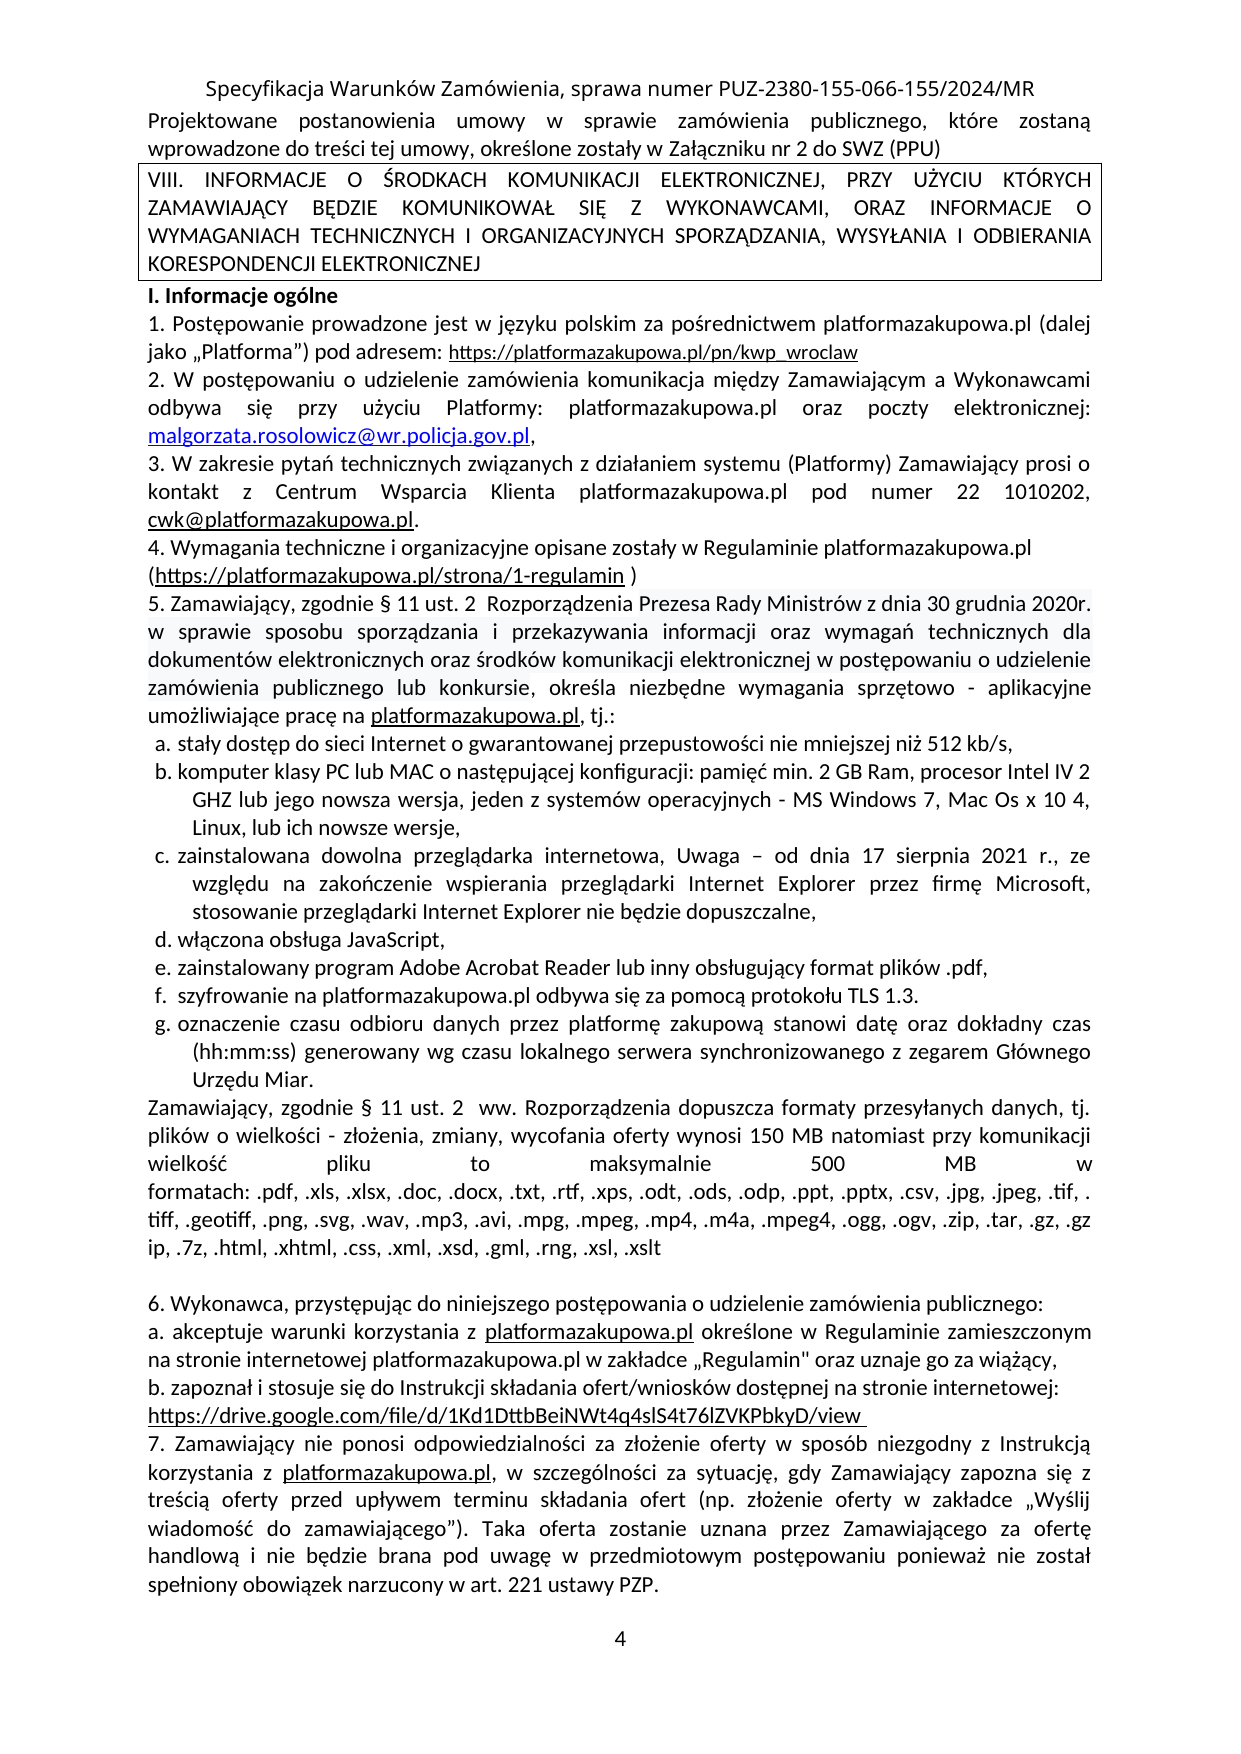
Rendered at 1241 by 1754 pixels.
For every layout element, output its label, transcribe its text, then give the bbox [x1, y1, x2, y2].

list zainstalowany program Adobe Acrobat Reader lub inny obsługujący format plików .pdf, [154, 953, 1092, 981]
list włączona obsługa JavaScript, [154, 925, 1092, 953]
list stały dostęp do sieci Internet o gwarantowanej przepustowości nie mniejszej niż 512 kb/s, [154, 729, 1092, 757]
list szyfrowanie na platformazakupowa.pl odbywa się za pomocą protokołu TLS 1.3. [154, 981, 1092, 1009]
text 2. W postępowaniu o udzielenie zamówienia komunikacja między Zamawiającym a Wykonawcami odbywa się przy użyciu Platformy: platformazakupowa.pl oraz poczty elektronicznej: malgorzata.rosolowicz@wr.policja.gov.pl, [148, 365, 1092, 449]
text https://drive.google.com/file/d/1Kd1DttbBeiNWt4q4slS4t76lZVKPbkyD/view [148, 1402, 1092, 1429]
list zainstalowana dowolna przeglądarka internetowa, Uwaga – od dnia 17 sierpnia 2021 r., ze względu na zakończenie wspierania przeglądarki Internet Explorer przez firmę Microsoft, stosowanie przeglądarki Internet Explorer nie będzie dopuszczalne, [154, 841, 1092, 925]
text Projektowane postanowienia umowy w sprawie zamówienia publicznego, które zostaną wprowadzone do treści tej umowy, określone zostały w Załączniku nr 2 do SWZ (PPU) [148, 106, 1092, 162]
text 6. Wykonawca, przystępując do niniejszego postępowania o udzielenie zamówienia publicznego: [148, 1289, 1092, 1317]
text 3. W zakresie pytań technicznych związanych z działaniem systemu (Platformy) Zamawiający prosi o kontakt z Centrum Wsparcia Klienta platformazakupowa.pl pod numer 22 1010202, cwk@platformazakupowa.pl. [148, 449, 1092, 533]
text I. Informacje ogólne [148, 281, 1092, 309]
text VIII. INFORMACJE O ŚRODKACH KOMUNIKACJI ELEKTRONICZNEJ, PRZY UŻYCIU KTÓRYCH ZAMAWIAJĄCY BĘDZIE KOMUNIKOWAŁ SIĘ Z WYKONAWCAMI, ORAZ INFORMACJE O WYMAGANIACH TECHNICZNYCH I ORGANIZACYJNYCH SPORZĄDZANIA, WYSYŁANIA I ODBIERANIA KORESPONDENCJI ELEKTRONICZNEJ [139, 164, 1101, 280]
list komputer klasy PC lub MAC o następującej konfiguracji: pamięć min. 2 GB Ram, procesor Intel IV 2 GHZ lub jego nowsza wersja, jeden z systemów operacyjnych - MS Windows 7, Mac Os x 10 4, Linux, lub ich nowsze wersje, [154, 757, 1092, 841]
text 4. Wymagania techniczne i organizacyjne opisane zostały w Regulaminie platformazakupowa.pl (https://platformazakupowa.pl/strona/1-regulamin ) [148, 533, 1092, 589]
text b. zapoznał i stosuje się do Instrukcji składania ofert/wniosków dostępnej na stronie internetowej: [148, 1373, 1092, 1402]
text a. akceptuje warunki korzystania z platformazakupowa.pl określone w Regulaminie zamieszczonym na stronie internetowej platformazakupowa.pl w zakładce „Regulamin" oraz uznaje go za wiążący, [148, 1317, 1092, 1373]
list oznaczenie czasu odbioru danych przez platformę zakupową stanowi datę oraz dokładny czas (hh:mm:ss) generowany wg czasu lokalnego serwera synchronizowanego z zegarem Głównego Urzędu Miar. [154, 1009, 1092, 1093]
text 1. Postępowanie prowadzone jest w języku polskim za pośrednictwem platformazakupowa.pl (dalej jako „Platforma”) pod adresem: https://platformazakupowa.pl/pn/kwp_wroclaw [148, 309, 1092, 365]
text Zamawiający, zgodnie § 11 ust. 2 ww. Rozporządzenia dopuszcza formaty przesyłanych danych, tj. plików o wielkości - złożenia, zmiany, wycofania oferty wynosi 150 MB natomiast przy komunikacji wielkość pliku to maksymalnie 500 MB w formatach: .pdf, .xls, .xlsx, .doc, .docx, .txt, .rtf, .xps, .odt, .ods, .odp, .ppt, .pptx, .csv, .jpg, .jpeg, .tif, .tiff, .geotiff, .png, .svg, .wav, .mp3, .avi, .mpg, .mpeg, .mp4, .m4a, .mpeg4, .ogg, .ogv, .zip, .tar, .gz, .gzip, .7z, .html, .xhtml, .css, .xml, .xsd, .gml, .rng, .xsl, .xslt [148, 1093, 1092, 1261]
text 7. Zamawiający nie ponosi odpowiedzialności za złożenie oferty w sposób niezgodny z Instrukcją korzystania z platformazakupowa.pl, w szczególności za sytuację, gdy Zamawiający zapozna się z treścią oferty przed upływem terminu składania ofert (np. złożenie oferty w zakładce „Wyślij wiadomość do zamawiającego”). Taka oferta zostanie uznana przez Zamawiającego za ofertę handlową i nie będzie brana pod uwagę w przedmiotowym postępowaniu ponieważ nie został spełniony obowiązek narzucony w art. 221 ustawy PZP. [148, 1429, 1092, 1598]
text 5. Zamawiający, zgodnie § 11 ust. 2 Rozporządzenia Prezesa Rady Ministrów z dnia 30 grudnia 2020r. w sprawie sposobu sporządzania i przekazywania informacji oraz wymagań technicznych dla dokumentów elektronicznych oraz środków komunikacji elektronicznej w postępowaniu o udzielenie zamówienia publicznego lub konkursie, określa niezbędne wymagania sprzętowo - aplikacyjne umożliwiające pracę na platformazakupowa.pl, tj.: [148, 673, 1092, 729]
